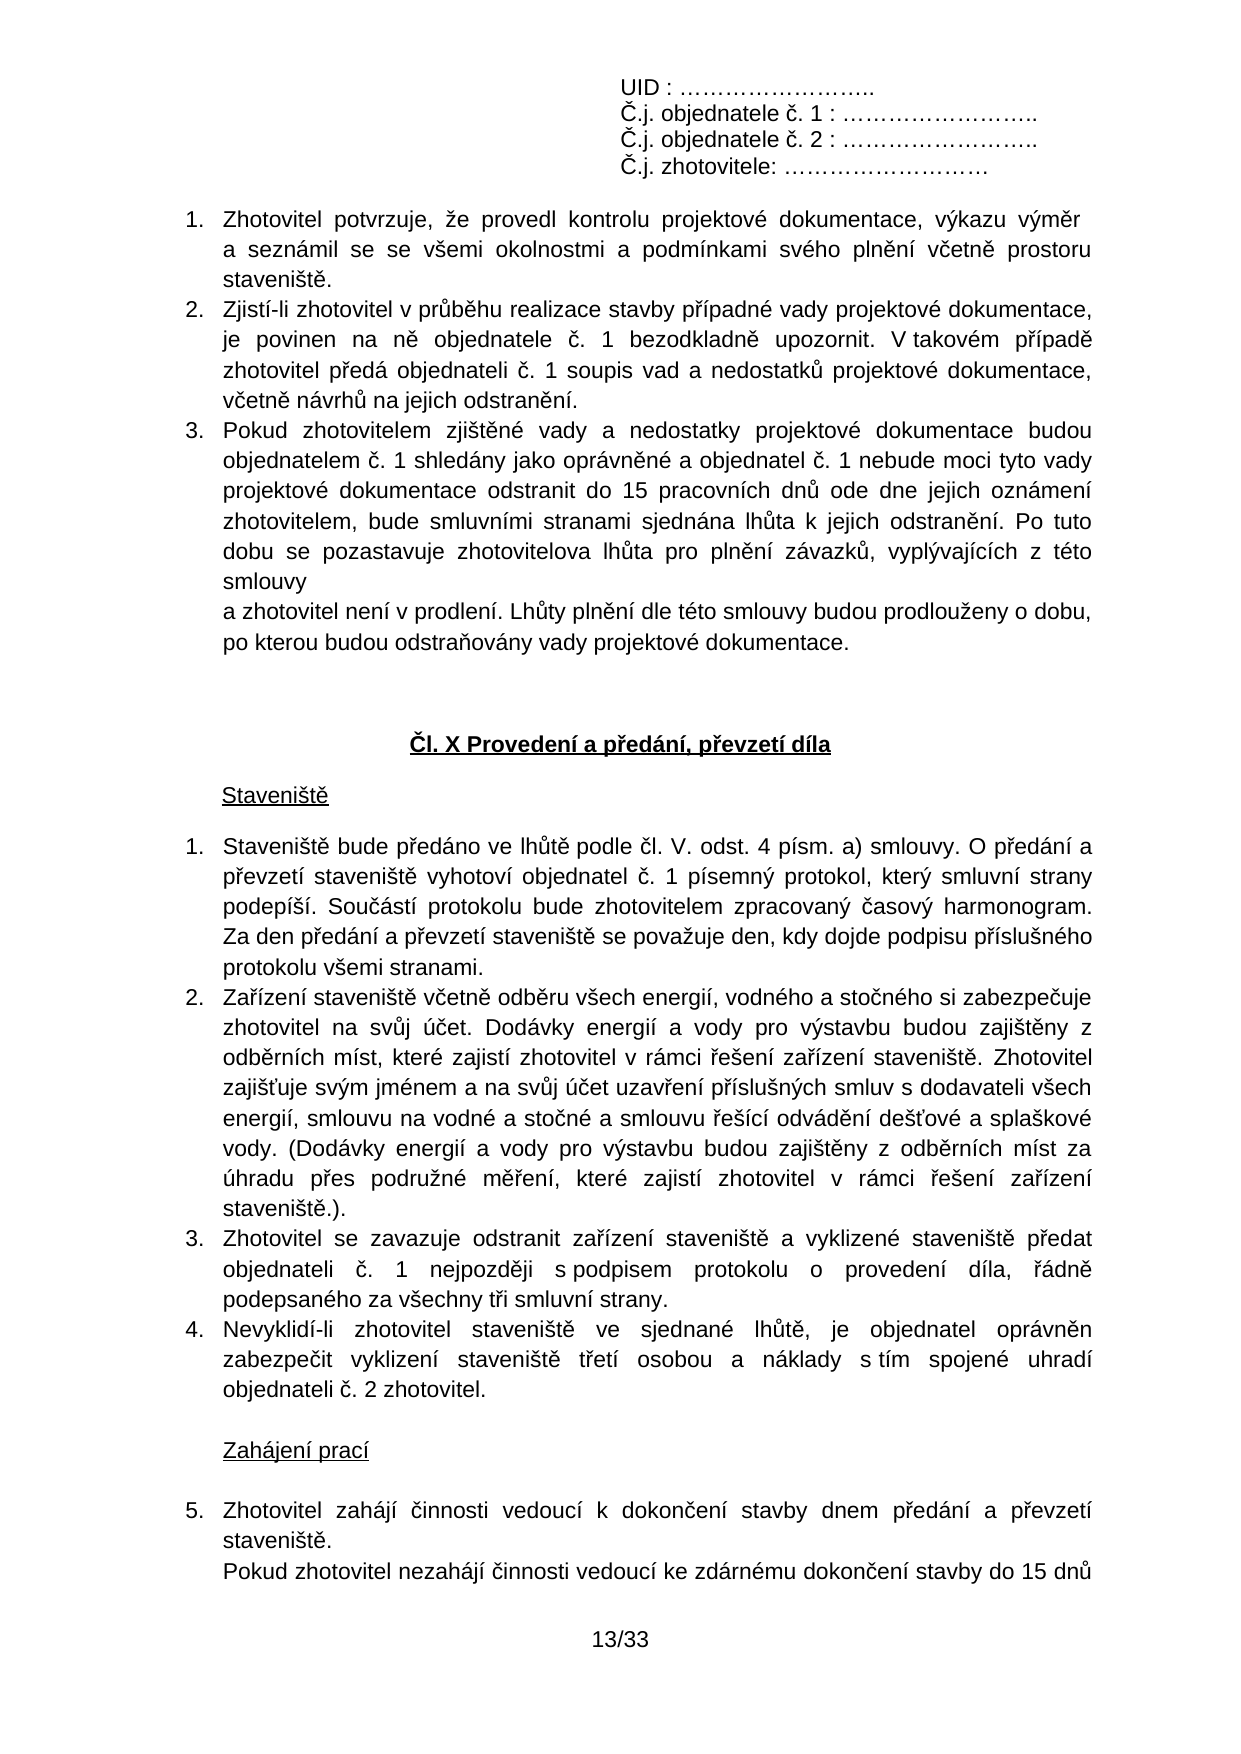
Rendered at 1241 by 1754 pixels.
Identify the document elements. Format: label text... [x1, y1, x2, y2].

list Nevyklidí-li zhotovitel staveniště ve sjednané lhůtě, je objednatel oprávněn zabezpečit vyklizení staveniště třetí osobou a náklady s tím spojené uhradí objednateli č. 2 zhotovitel. [185, 1316, 1093, 1403]
list Staveniště bude předáno ve lhůtě podle čl. V. odst. 4 písm. a) smlouvy. O předání a převzetí staveniště vyhotoví objednatel č. 1 písemný protokol, který smluvní strany podepíší. Součástí protokolu bude zhotovitelem zpracovaný časový harmonogram. Za den předání a převzetí staveniště se považuje den, kdy dojde podpisu příslušného protokolu všemi stranami. [185, 833, 1093, 980]
list Zhotovitel se zavazuje odstranit zařízení staveniště a vyklizené staveniště předat objednateli č. 1 nejpozději s podpisem protokolu o provedení díla, řádně podepsaného za všechny tři smluvní strany. [185, 1225, 1093, 1312]
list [185, 1497, 1093, 1584]
list Zahájení prací [223, 1437, 1093, 1463]
list Pokud zhotovitelem zjištěné vady a nedostatky projektové dokumentace budou objednatelem č. 1 shledány jako oprávněné a objednatel č. 1 nebude moci tyto vady projektové dokumentace odstranit do 15 pracovních dnů ode dne jejich oznámení zhotovitelem, bude smluvními stranami sjednána lhůta k jejich odstranění. Po tuto dobu se pozastavuje zhotovitelova lhůta pro plnění závazků, vyplývajících z této smlouvy a zhotovitel není v prodlení. Lhůty plnění dle této smlouvy budou prodlouženy o dobu, po kterou budou odstraňovány vady projektové dokumentace. [185, 417, 1093, 655]
text Staveniště [148, 782, 1093, 808]
text Čl. X Provedení a předání, převzetí díla [148, 731, 1093, 757]
list Zjistí-li zhotovitel v průběhu realizace stavby případné vady projektové dokumentace, je povinen na ně objednatele č. 1 bezodkladně upozornit. V takovém případě zhotovitel předá objednateli č. 1 soupis vad a nedostatků projektové dokumentace, včetně návrhů na jejich odstranění. [185, 296, 1093, 413]
list Zařízení staveniště včetně odběru všech energií, vodného a stočného si zabezpečuje zhotovitel na svůj účet. Dodávky energií a vody pro výstavbu budou zajištěny z odběrních míst, které zajistí zhotovitel v rámci řešení zařízení staveniště. Zhotovitel zajišťuje svým jménem a na svůj účet uzavření příslušných smluv s dodavateli všech energií, smlouvu na vodné a stočné a smlouvu řešící odvádění dešťové a splaškové vody. (Dodávky energií a vody pro výstavbu budou zajištěny z odběrních míst za úhradu přes podružné měření, které zajistí zhotovitel v rámci řešení zařízení staveniště.). [185, 984, 1093, 1221]
list Zhotovitel potvrzuje, že provedl kontrolu projektové dokumentace, výkazu výměr a seznámil se se všemi okolnostmi a podmínkami svého plnění včetně prostoru staveniště. [185, 206, 1093, 292]
